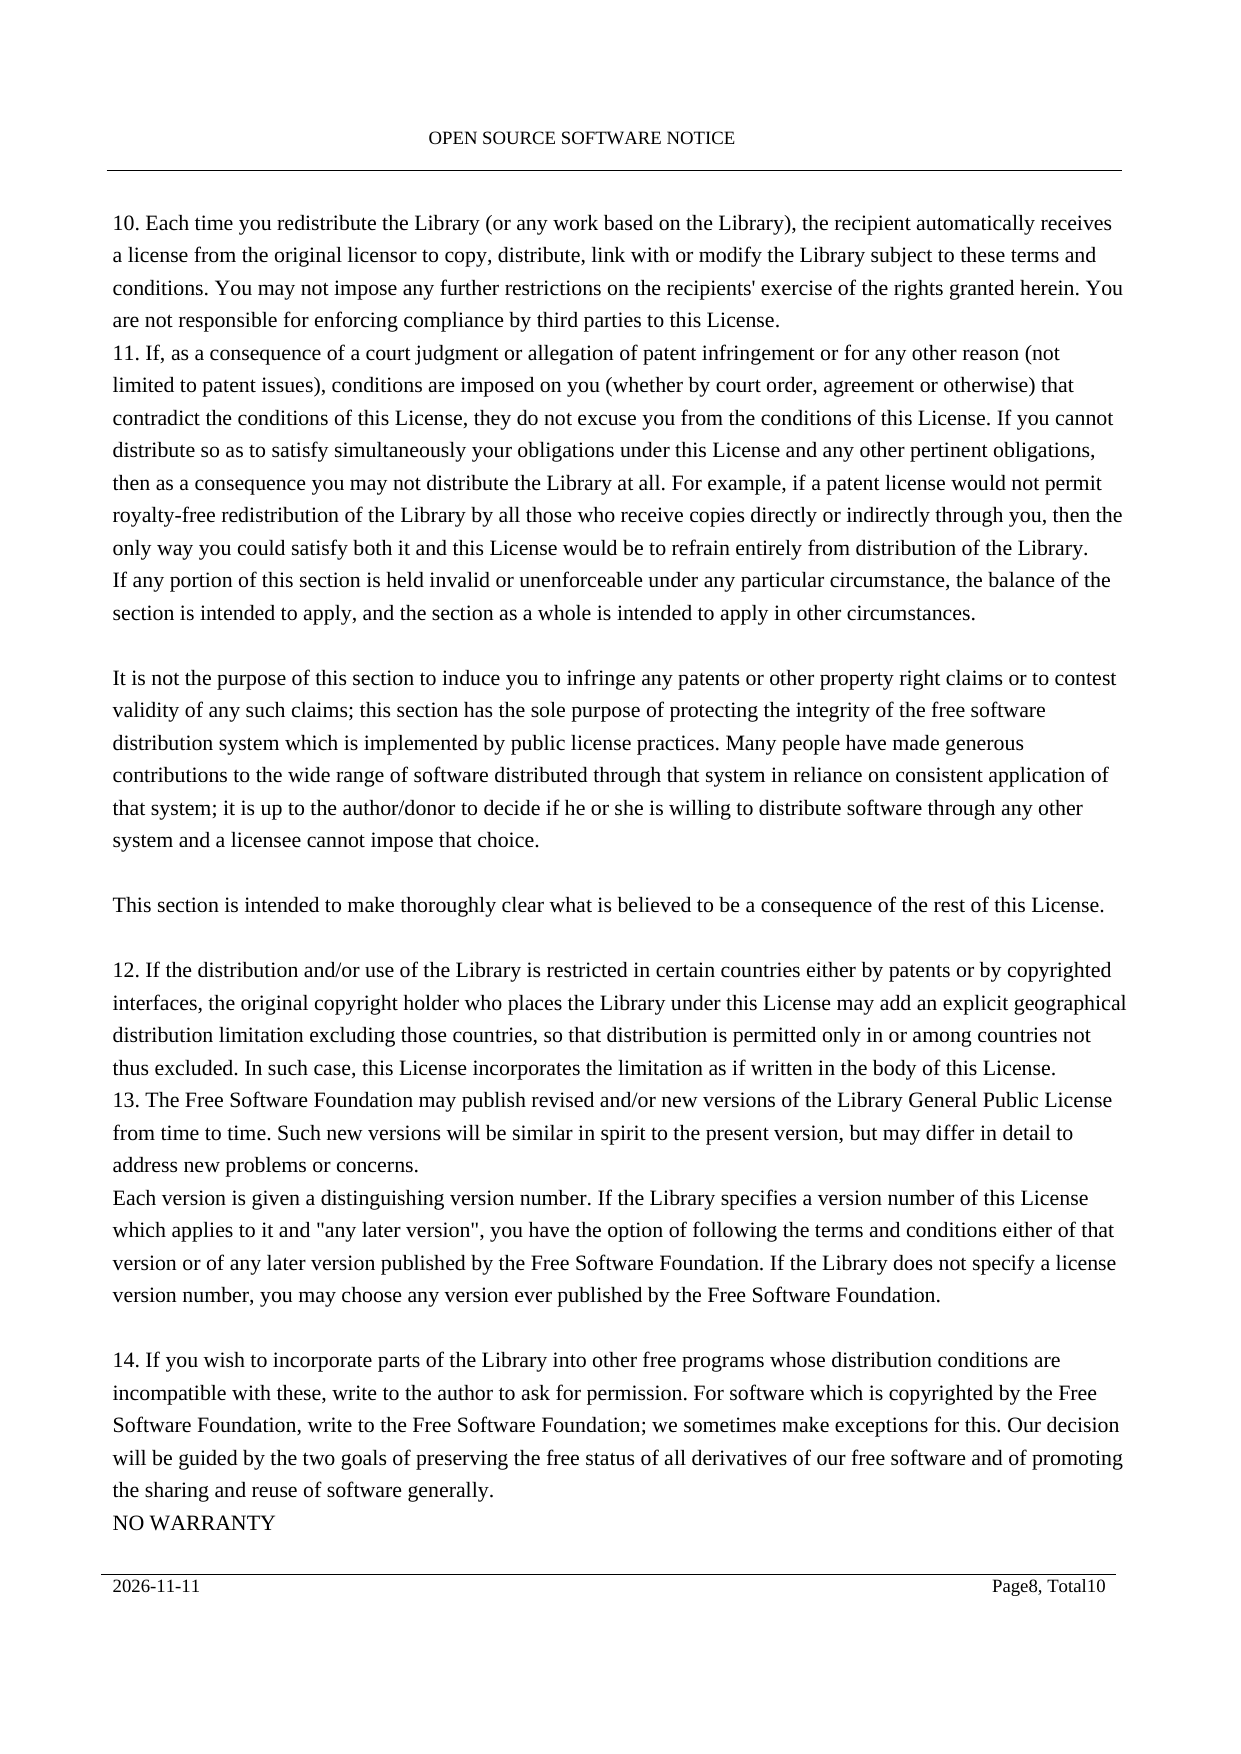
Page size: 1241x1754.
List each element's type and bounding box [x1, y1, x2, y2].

text [112, 206, 1128, 1539]
